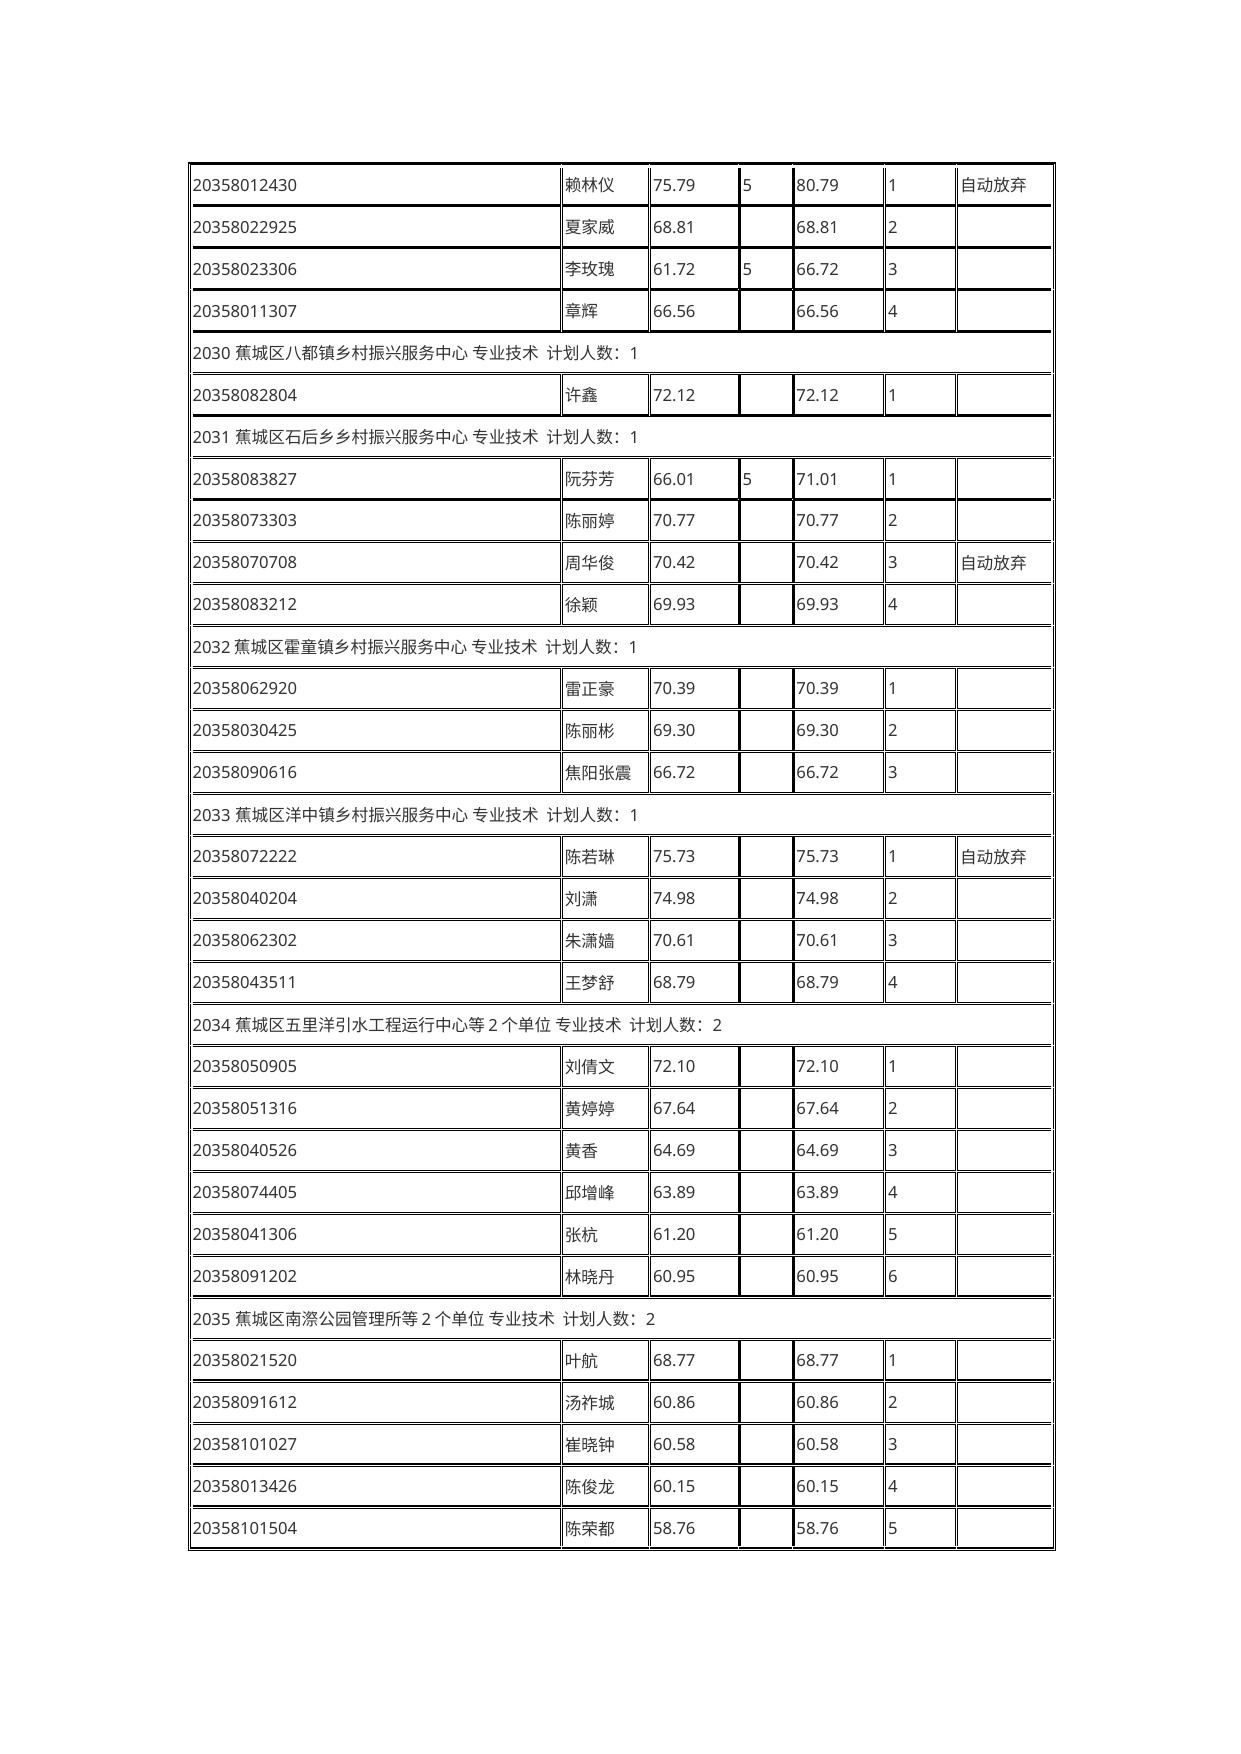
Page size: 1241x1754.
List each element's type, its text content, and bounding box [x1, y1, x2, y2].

table_cell [958, 1211, 1053, 1253]
table_cell 李玫瑰 [563, 249, 648, 288]
table_cell [958, 1254, 1053, 1295]
table_cell 70.77 [651, 501, 738, 540]
table_cell [958, 1044, 1053, 1086]
table_cell [957, 582, 1054, 624]
table_cell [958, 1170, 1053, 1211]
table_cell 69.93 [795, 585, 883, 624]
table_cell [958, 1128, 1053, 1169]
table_cell 64.69 [795, 1131, 883, 1169]
table_cell 徐颖 [563, 585, 648, 624]
table_cell 67.64 [651, 1089, 738, 1127]
table_cell 20358030425 [189, 708, 561, 750]
table_cell 崔晓钟 [563, 1425, 648, 1463]
table_cell 60.58 [795, 1425, 883, 1463]
table_cell 20358101027 [191, 1421, 560, 1463]
table_cell 20358074405 [191, 1170, 560, 1211]
table_cell 60.95 [795, 1257, 883, 1295]
table_cell [741, 711, 792, 750]
table_cell 66.56 [651, 291, 738, 330]
table_cell [958, 1338, 1053, 1379]
table_cell 60.58 [651, 1425, 738, 1463]
table_cell 74.98 [651, 879, 738, 918]
table_cell 赖林仪 [561, 165, 650, 204]
table_cell [741, 1173, 792, 1211]
table_cell 王梦舒 [563, 963, 648, 1002]
table_cell [741, 207, 792, 246]
table_cell 20358101504 [191, 1505, 561, 1547]
table_cell 68.79 [651, 963, 738, 1002]
table_cell 72.10 [651, 1047, 738, 1086]
table_cell 20358040526 [191, 1128, 560, 1169]
table_cell 刘潇 [563, 879, 648, 918]
table_cell 林晓丹 [563, 1257, 648, 1295]
table_cell 黄婷婷 [563, 1089, 648, 1127]
table_cell 66.72 [795, 249, 883, 288]
table_cell 66.56 [795, 291, 883, 330]
table_cell 72.12 [651, 375, 738, 414]
table_cell [958, 498, 1054, 540]
table_cell 20358062302 [189, 918, 561, 959]
table_cell 66.72 [651, 753, 738, 792]
table_cell [958, 288, 1054, 330]
table_cell 章辉 [563, 291, 648, 330]
table_cell [958, 1421, 1053, 1463]
table_cell [741, 753, 792, 792]
table_cell 70.39 [651, 669, 738, 708]
table_cell 3 [886, 921, 955, 959]
table_cell 刘倩文 [563, 1047, 648, 1086]
table_cell 3 [886, 249, 955, 288]
table_cell 4 [886, 963, 955, 1002]
table_cell 68.77 [651, 1341, 738, 1379]
table_cell 5 [741, 459, 792, 498]
table_cell 陈若琳 [563, 837, 648, 876]
table_cell 2034 蕉城区五里洋引水工程运行中心等2个单位 专业技术 计划人数：2 [189, 1002, 1054, 1043]
table_cell [741, 585, 792, 624]
table_cell 75.79 [650, 164, 739, 204]
table_cell [958, 1463, 1053, 1505]
table_cell [958, 246, 1053, 288]
table_cell 1 [886, 459, 955, 498]
table_cell 20358023306 [191, 246, 560, 288]
table_cell 1 [885, 165, 957, 204]
table_cell 汤祚城 [563, 1383, 648, 1421]
table_cell [741, 1257, 792, 1295]
table_cell [958, 960, 1053, 1002]
table_cell 60.86 [651, 1383, 738, 1421]
table_cell [741, 921, 792, 959]
table_cell 5 [741, 249, 792, 288]
table_cell [741, 501, 792, 540]
table_cell 20358043511 [191, 960, 560, 1002]
table_cell [957, 876, 1054, 918]
table_cell 70.77 [795, 501, 883, 540]
table_cell 20358012430 [191, 165, 561, 204]
table_cell 20358021520 [191, 1338, 560, 1379]
table_cell 自动放弃 [957, 540, 1054, 582]
table_cell [741, 1047, 792, 1086]
table_cell 75.73 [651, 837, 738, 876]
table_cell [741, 543, 792, 582]
table_cell [957, 456, 1054, 498]
table_cell 68.79 [795, 963, 883, 1002]
table_cell [741, 1425, 792, 1463]
table_cell 2 [886, 207, 955, 246]
table_cell [957, 1505, 1053, 1547]
table_cell 5 [886, 1215, 955, 1253]
table_cell 20358050905 [191, 1044, 560, 1086]
table_cell 70.42 [651, 543, 738, 582]
table_cell 2 [886, 711, 955, 750]
table_cell 2 [886, 501, 955, 540]
table_cell 3 [886, 1425, 955, 1463]
table_cell [741, 291, 792, 330]
table_cell 2032蕉城区霍童镇乡村振兴服务中心 专业技术 计划人数：1 [189, 624, 1054, 666]
table_cell 邱增峰 [563, 1173, 648, 1211]
table_cell 自动放弃 [957, 165, 1053, 204]
table_cell [957, 750, 1054, 792]
table_cell [741, 879, 792, 918]
table_cell 2030 蕉城区八都镇乡村振兴服务中心 专业技术 计划人数：1 [191, 330, 1053, 372]
table_cell 雷正豪 [563, 669, 648, 708]
table_cell 66.72 [795, 753, 883, 792]
table_cell 3 [886, 753, 955, 792]
table_cell 71.01 [795, 459, 883, 498]
table_cell 20358062920 [189, 666, 561, 708]
table_cell [741, 375, 792, 414]
table_cell 5 [885, 1509, 957, 1547]
table_cell 陈丽婷 [563, 501, 648, 540]
table_cell [741, 1467, 792, 1505]
table_cell 陈俊龙 [563, 1467, 648, 1505]
table_cell 5 [739, 164, 793, 204]
table_cell [741, 1215, 792, 1253]
table_cell 61.72 [651, 249, 738, 288]
table_cell 64.69 [651, 1131, 738, 1169]
table_cell 74.98 [795, 879, 883, 918]
table_cell 2 [886, 1089, 955, 1127]
table_cell [958, 204, 1053, 246]
table_cell 张杭 [563, 1215, 648, 1253]
table_cell [957, 1086, 1054, 1127]
table_cell 1 [886, 1047, 955, 1086]
table_cell [741, 1131, 792, 1169]
table_cell 20358083212 [189, 582, 561, 624]
table_cell 20358040204 [189, 876, 561, 918]
table_cell 2 [886, 879, 955, 918]
table_cell 20358041306 [191, 1211, 560, 1253]
table_cell 20358011307 [189, 288, 560, 330]
table_cell 1 [886, 375, 955, 414]
table_cell 68.81 [795, 207, 883, 246]
table_cell 63.89 [651, 1173, 738, 1211]
table_cell 3 [886, 1131, 955, 1169]
table_cell 20358073303 [189, 498, 560, 540]
table_cell 20358070708 [189, 540, 561, 582]
table_cell [957, 666, 1054, 708]
table_cell 70.61 [651, 921, 738, 959]
table_cell 67.64 [795, 1089, 883, 1127]
table_cell 1 [886, 1341, 955, 1379]
table_cell 75.73 [795, 837, 883, 876]
table_cell 20358013426 [191, 1463, 560, 1505]
table_cell 72.10 [795, 1047, 883, 1086]
table_cell 72.12 [795, 375, 883, 414]
table_cell 陈荣都 [561, 1509, 650, 1547]
table_cell 20358091612 [191, 1379, 560, 1421]
table_cell 2031 蕉城区石后乡乡村振兴服务中心 专业技术 计划人数：1 [191, 414, 1053, 456]
table_cell 61.20 [651, 1215, 738, 1253]
table_cell 60.15 [651, 1467, 738, 1505]
table_cell 20358091202 [191, 1254, 560, 1295]
table_cell 20358083827 [189, 456, 561, 498]
table_cell [957, 918, 1054, 959]
table_cell 焦阳张震 [563, 753, 648, 792]
table_cell 叶航 [563, 1341, 648, 1379]
table_cell 69.30 [651, 711, 738, 750]
table_cell 阮芬芳 [563, 459, 648, 498]
table_cell 4 [886, 585, 955, 624]
table_cell [741, 1341, 792, 1379]
table_cell 自动放弃 [957, 834, 1054, 876]
table_cell 20358051316 [189, 1086, 561, 1127]
table_cell 夏家威 [563, 207, 648, 246]
table_cell 69.93 [651, 585, 738, 624]
table_cell 70.39 [795, 669, 883, 708]
table_cell [957, 708, 1054, 750]
table_cell 1 [886, 837, 955, 876]
table_cell 4 [886, 1173, 955, 1211]
table_cell [741, 837, 792, 876]
table_cell 黄香 [563, 1131, 648, 1169]
table_cell [741, 1383, 792, 1421]
table_cell 58.76 [650, 1509, 739, 1547]
table_cell 20358072222 [189, 834, 561, 876]
table_cell 2 [886, 1383, 955, 1421]
table_cell 66.01 [651, 459, 738, 498]
table_cell [741, 1089, 792, 1127]
table_cell 20358090616 [189, 750, 561, 792]
table_cell 2035 蕉城区南漈公园管理所等2个单位 专业技术 计划人数：2 [191, 1295, 1053, 1337]
table_cell 2033 蕉城区洋中镇乡村振兴服务中心 专业技术 计划人数：1 [189, 792, 1054, 834]
table_cell 68.77 [795, 1341, 883, 1379]
table_cell 60.95 [651, 1257, 738, 1295]
table_cell [741, 963, 792, 1002]
table_cell 4 [886, 291, 955, 330]
table_cell 63.89 [795, 1173, 883, 1211]
table_cell [957, 372, 1054, 414]
table_cell 68.81 [651, 207, 738, 246]
table_cell 70.61 [795, 921, 883, 959]
table_cell [739, 1509, 793, 1547]
table_cell [741, 669, 792, 708]
table_cell 许鑫 [563, 375, 648, 414]
table_cell 80.79 [793, 165, 885, 204]
table_cell 周华俊 [563, 543, 648, 582]
table_cell 20358022925 [191, 204, 560, 246]
table_cell 58.76 [793, 1509, 885, 1547]
table_cell 朱潇嫱 [563, 921, 648, 959]
table_cell 4 [886, 1467, 955, 1505]
table_cell 61.20 [795, 1215, 883, 1253]
table_cell 1 [886, 669, 955, 708]
table_cell 60.15 [795, 1467, 883, 1505]
table_cell 3 [886, 543, 955, 582]
table_cell 60.86 [795, 1383, 883, 1421]
table_cell 69.30 [795, 711, 883, 750]
table_cell 6 [886, 1257, 955, 1295]
table_cell 陈丽彬 [563, 711, 648, 750]
table_cell 70.42 [795, 543, 883, 582]
table_cell [958, 1379, 1053, 1421]
table_cell 20358082804 [189, 372, 561, 414]
